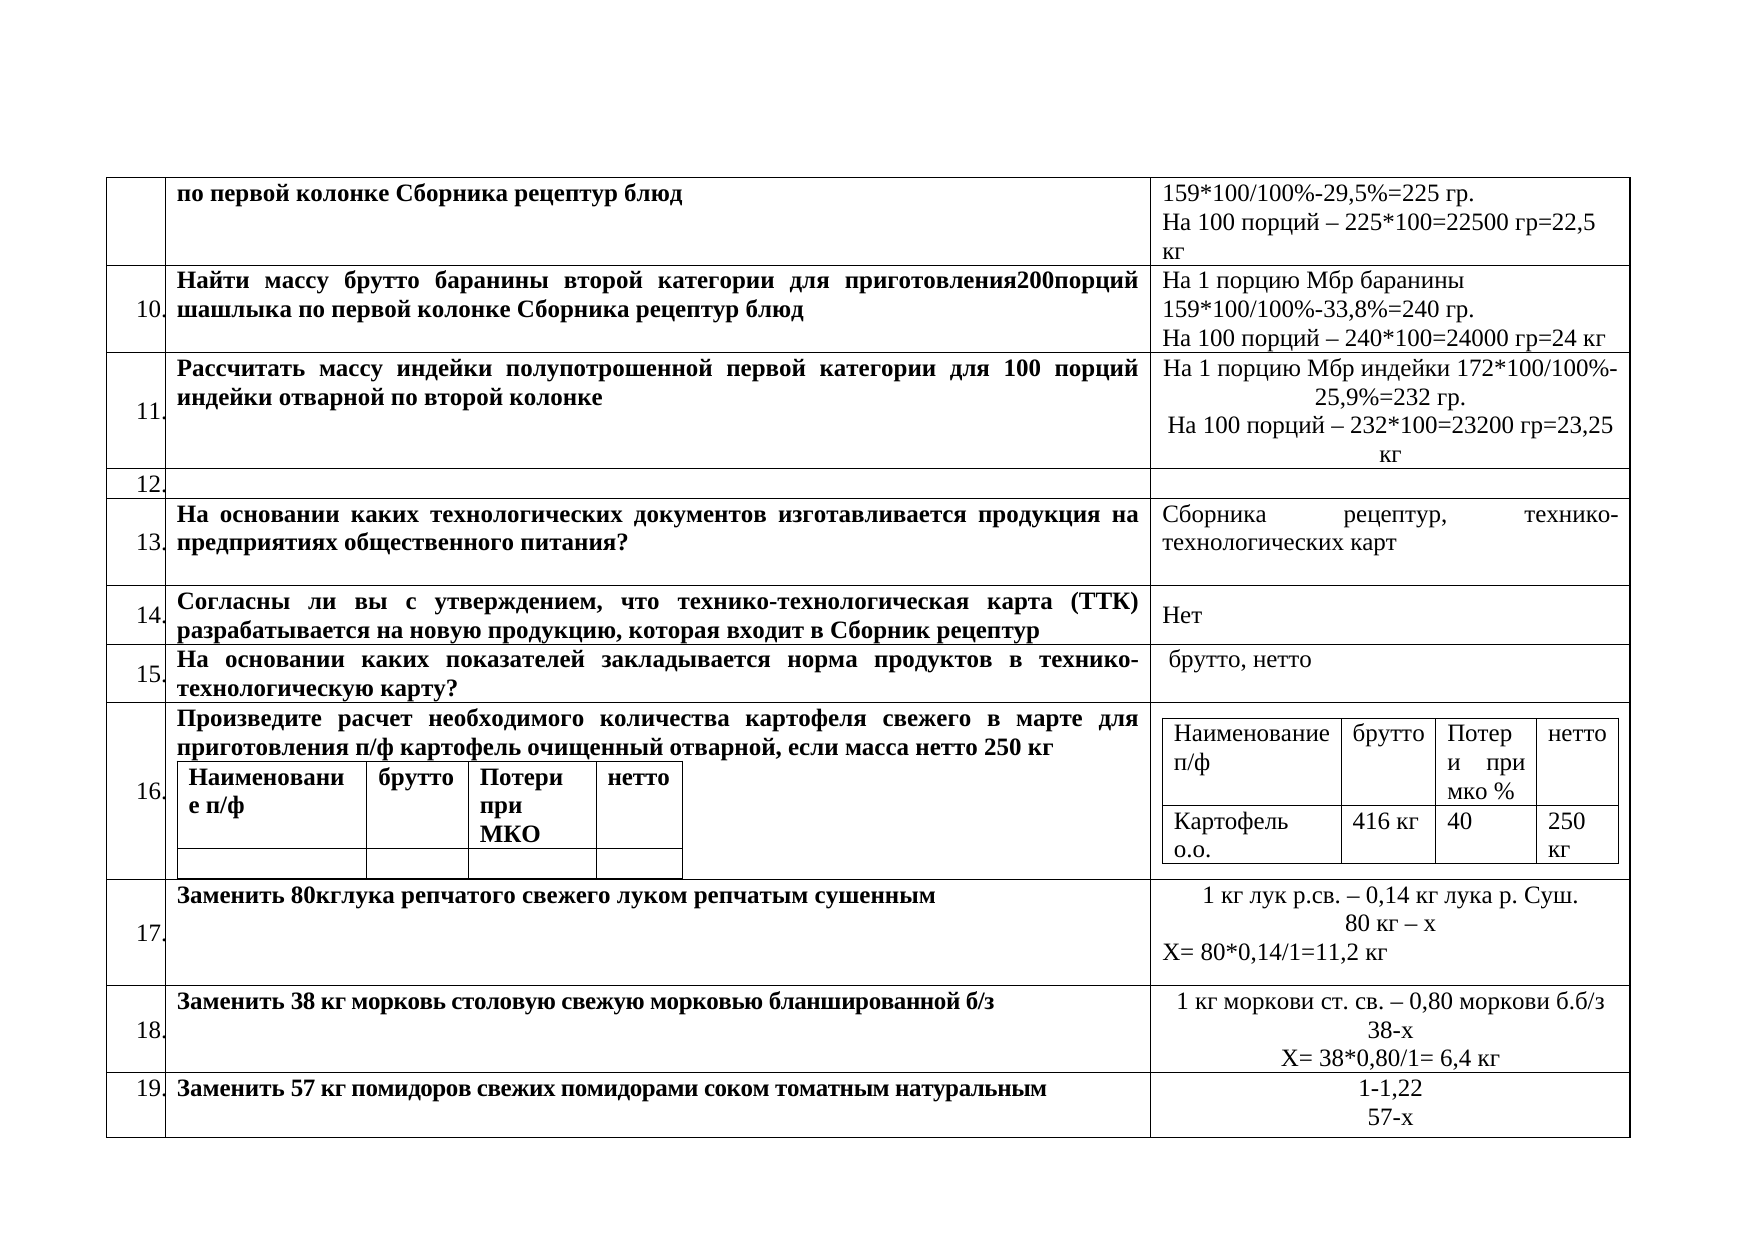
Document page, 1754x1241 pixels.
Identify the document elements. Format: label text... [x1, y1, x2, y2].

table_cell [107, 1073, 165, 1137]
table_cell На 1 порцию Мбр индейки 172*100/100%-25,9%=232 гр. На 100 порций – 232*100=23200 гр=23,25 кг [1151, 353, 1629, 468]
table_cell Найти массу брутто баранины второй категории для приготовления200порций шашлыка по первой колонке Сборника рецептур блюд [166, 266, 1150, 352]
table_cell [107, 645, 165, 702]
table_cell На основании каких технологических документов изготавливается продукция на предприятиях общественного питания? [166, 499, 1150, 585]
table_cell [107, 986, 165, 1072]
table_cell Нет [1151, 586, 1629, 643]
table_cell [107, 178, 165, 264]
table_cell Сборника рецептур, технико-технологических карт [1151, 499, 1629, 585]
table_cell 1 кг моркови ст. св. – 0,80 моркови б.б/з 38-х Х= 38*0,80/1= 6,4 кг [1151, 986, 1629, 1072]
table_cell Согласны ли вы с утверждением, что технико-технологическая карта (ТТК) разрабатывается на новую продукцию, которая входит в Сборник рецептур [166, 586, 1150, 643]
table_cell [107, 703, 165, 879]
table_cell брутто, нетто [1151, 645, 1629, 702]
table_cell [107, 586, 165, 643]
table_cell [107, 469, 165, 498]
table_cell На 1 порцию Мбр баранины 159*100/100%-33,8%=240 гр. На 100 порций – 240*100=24000 гр=24 кг [1151, 266, 1629, 352]
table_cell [1151, 1073, 1629, 1137]
table_cell 1 кг лук р.св. – 0,14 кг лука р. Суш. 80 кг – х Х= 80*0,14/1=11,2 кг [1151, 880, 1629, 985]
table_cell Заменить 80кглука репчатого свежего луком репчатым сушенным [166, 880, 1150, 985]
table_cell [1151, 703, 1629, 879]
table_cell Рассчитать массу индейки полупотрошенной первой категории для 100 порций индейки отварной по второй колонке [166, 353, 1150, 468]
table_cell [166, 1073, 1150, 1137]
table_cell [107, 499, 165, 585]
table_cell [107, 353, 165, 468]
table_cell [166, 469, 1150, 498]
table_cell [107, 880, 165, 985]
table_cell [107, 266, 165, 352]
table_cell [1151, 469, 1629, 498]
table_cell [166, 178, 1150, 264]
table_cell Произведите расчет необходимого количества картофеля свежего в марте для приготовления п/ф картофель очищенный отварной, если масса нетто 250 кг [166, 703, 1150, 879]
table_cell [1151, 178, 1629, 264]
table_cell На основании каких показателей закладывается норма продуктов в технико- технологическую карту? [166, 645, 1150, 702]
table_cell Заменить 38 кг морковь столовую свежую морковью бланшированной б/з [166, 986, 1150, 1072]
